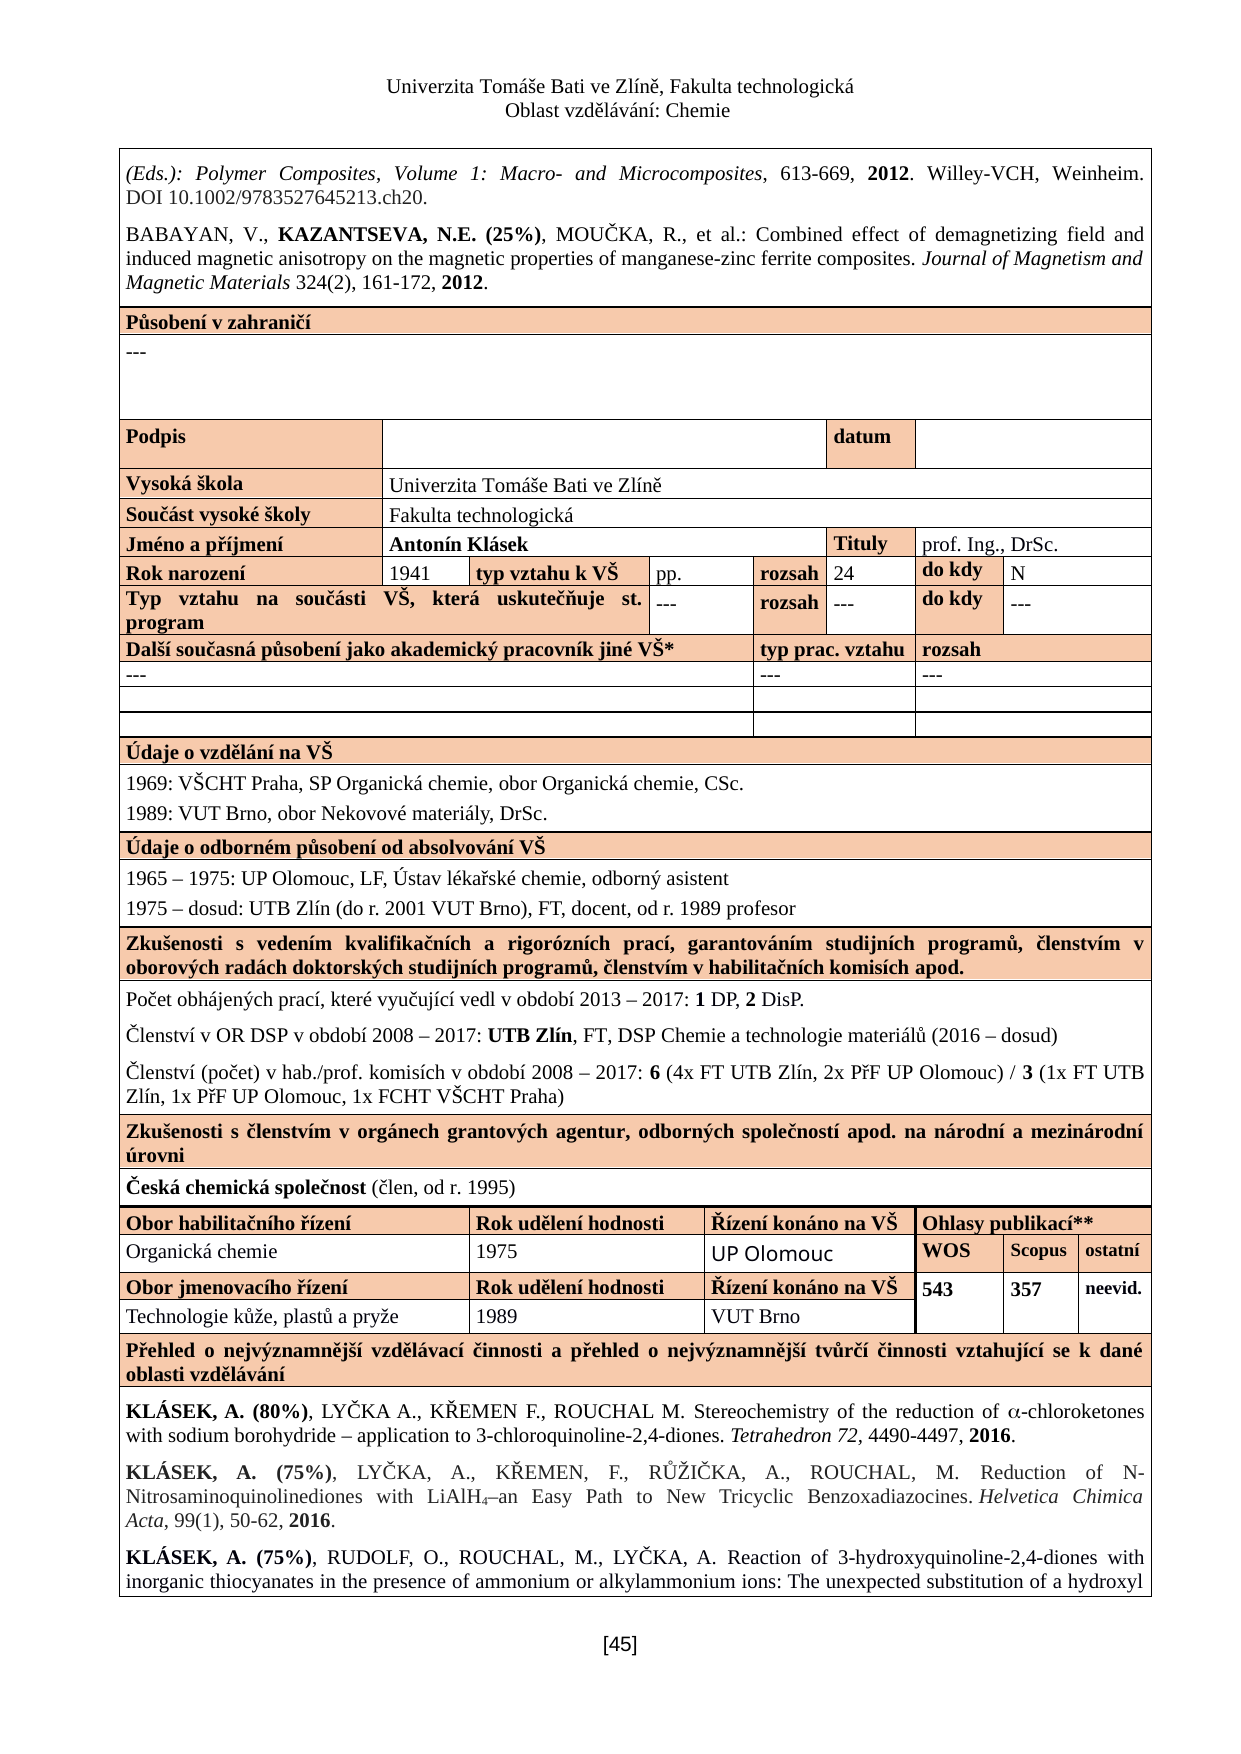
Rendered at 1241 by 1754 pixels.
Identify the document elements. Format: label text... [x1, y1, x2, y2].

table_cell Univerzita Tomáše Bati ve Zlíně [383, 469, 1151, 497]
table_cell Rok udělení hodnosti [470, 1273, 704, 1299]
table_cell Řízení konáno na VŠ [705, 1208, 914, 1234]
table_cell neevid. [1079, 1273, 1151, 1333]
table_cell --- [120, 662, 753, 686]
table_cell [754, 687, 915, 711]
table_cell Tituly [827, 528, 915, 556]
table_cell [120, 687, 753, 711]
table_cell Rok udělení hodnosti [470, 1208, 704, 1234]
table_cell --- [1004, 586, 1151, 634]
table_cell Údaje o odborném působení od absolvování VŠ [120, 833, 1151, 858]
table_cell Fakulta technologická [383, 499, 1151, 527]
table_cell --- [916, 662, 1151, 686]
table_cell typ vztahu k VŠ [470, 557, 649, 585]
table_cell [916, 420, 1151, 468]
table_cell Údaje o vzdělání na VŠ [120, 738, 1151, 763]
table_cell Česká chemická společnost (člen, od r. 1995) [120, 1169, 1151, 1205]
table_cell Zkušenosti s vedením kvalifikačních a rigorózních prací, garantováním studijních programů, členstvím v oborových radách doktorských studijních programů, členstvím v habilitačních komisích apod. [120, 928, 1151, 979]
table_cell --- [827, 586, 915, 634]
table_cell UP Olomouc [705, 1235, 914, 1272]
table_cell Obor habilitačního řízení [120, 1208, 469, 1234]
table_cell Vysoká škola [120, 469, 382, 497]
table_cell N [1004, 557, 1151, 585]
table_cell Antonín Klásek [383, 528, 826, 556]
table_cell 357 [1004, 1273, 1078, 1333]
table_cell Působení v zahraničí [120, 308, 1151, 333]
table_cell --- [754, 662, 915, 686]
table_cell Jméno a příjmení [120, 528, 382, 556]
table_cell 24 [827, 557, 915, 585]
table_cell ostatní [1079, 1235, 1151, 1272]
table_cell pp. [650, 557, 753, 585]
table_cell 1965 – 1975: UP Olomouc, LF, Ústav lékařské chemie, odborný asistent 1975 – dosud: UTB Zlín (do r. 2001 VUT Brno), FT, docent, od r. 1989 profesor [120, 860, 1151, 926]
table_cell 1969: VŠCHT Praha, SP Organická chemie, obor Organická chemie, CSc. 1989: VUT Brno, obor Nekovové materiály, DrSc. [120, 765, 1151, 831]
table_cell rozsah [754, 586, 826, 634]
table_cell WOS [917, 1235, 1003, 1272]
table_cell Přehled o nejvýznamnější vzdělávací činnosti a přehled o nejvýznamnější tvůrčí činnosti vztahující se k dané oblasti vzdělávání [120, 1334, 1151, 1386]
table_cell 543 [917, 1273, 1003, 1333]
table_cell --- [120, 335, 1151, 419]
table_cell Ohlasy publikací** [917, 1208, 1151, 1234]
table_cell 1941 [383, 557, 469, 585]
table_cell Další současná působení jako akademický pracovník jiné VŠ* [120, 635, 753, 661]
table_cell Technologie kůže, plastů a pryže [120, 1300, 469, 1333]
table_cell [120, 1387, 1151, 1596]
table_cell [916, 687, 1151, 711]
table_cell do kdy [916, 557, 1003, 585]
table_cell Rok narození [120, 557, 382, 585]
table_cell Součást vysoké školy [120, 499, 382, 527]
table_cell Scopus [1004, 1235, 1078, 1272]
table_cell datum [827, 420, 915, 468]
table_cell Počet obhájených prací, které vyučující vedl v období 2013 – 2017: 1 DP, 2 DisP. Členství v OR DSP v období 2008 – 2017: UTB Zlín, FT, DSP Chemie a technologie materiálů (2016 – dosud) Členství (počet) v hab./prof. komisích v období 2008 – 2017: 6 (4x FT UTB Zlín, 2x PřF UP Olomouc) / 3 (1x FT UTB Zlín, 1x PřF UP Olomouc, 1x FCHT VŠCHT Praha) [120, 981, 1151, 1114]
table_cell do kdy [916, 586, 1003, 634]
table_cell typ prac. vztahu [754, 635, 915, 661]
table_cell Podpis [120, 420, 382, 468]
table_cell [120, 149, 1151, 306]
table_cell Obor jmenovacího řízení [120, 1273, 469, 1299]
table_cell --- [650, 586, 753, 634]
table_cell [383, 420, 826, 468]
table_cell rozsah [916, 635, 1151, 661]
table_cell Typ vztahu na součásti VŠ, která uskutečňuje st. program [120, 586, 649, 634]
table_cell Organická chemie [120, 1235, 469, 1272]
table_cell [120, 713, 753, 736]
table_cell Řízení konáno na VŠ [705, 1273, 914, 1299]
table_cell Zkušenosti s členstvím v orgánech grantových agentur, odborných společností apod. na národní a mezinárodní úrovni [120, 1115, 1151, 1167]
table_cell 1975 [470, 1235, 704, 1272]
table_cell [754, 713, 915, 736]
table_cell prof. Ing., DrSc. [916, 528, 1151, 556]
table_cell VUT Brno [705, 1300, 914, 1333]
table_cell 1989 [470, 1300, 704, 1333]
table_cell [916, 713, 1151, 736]
table_cell rozsah [754, 557, 826, 585]
